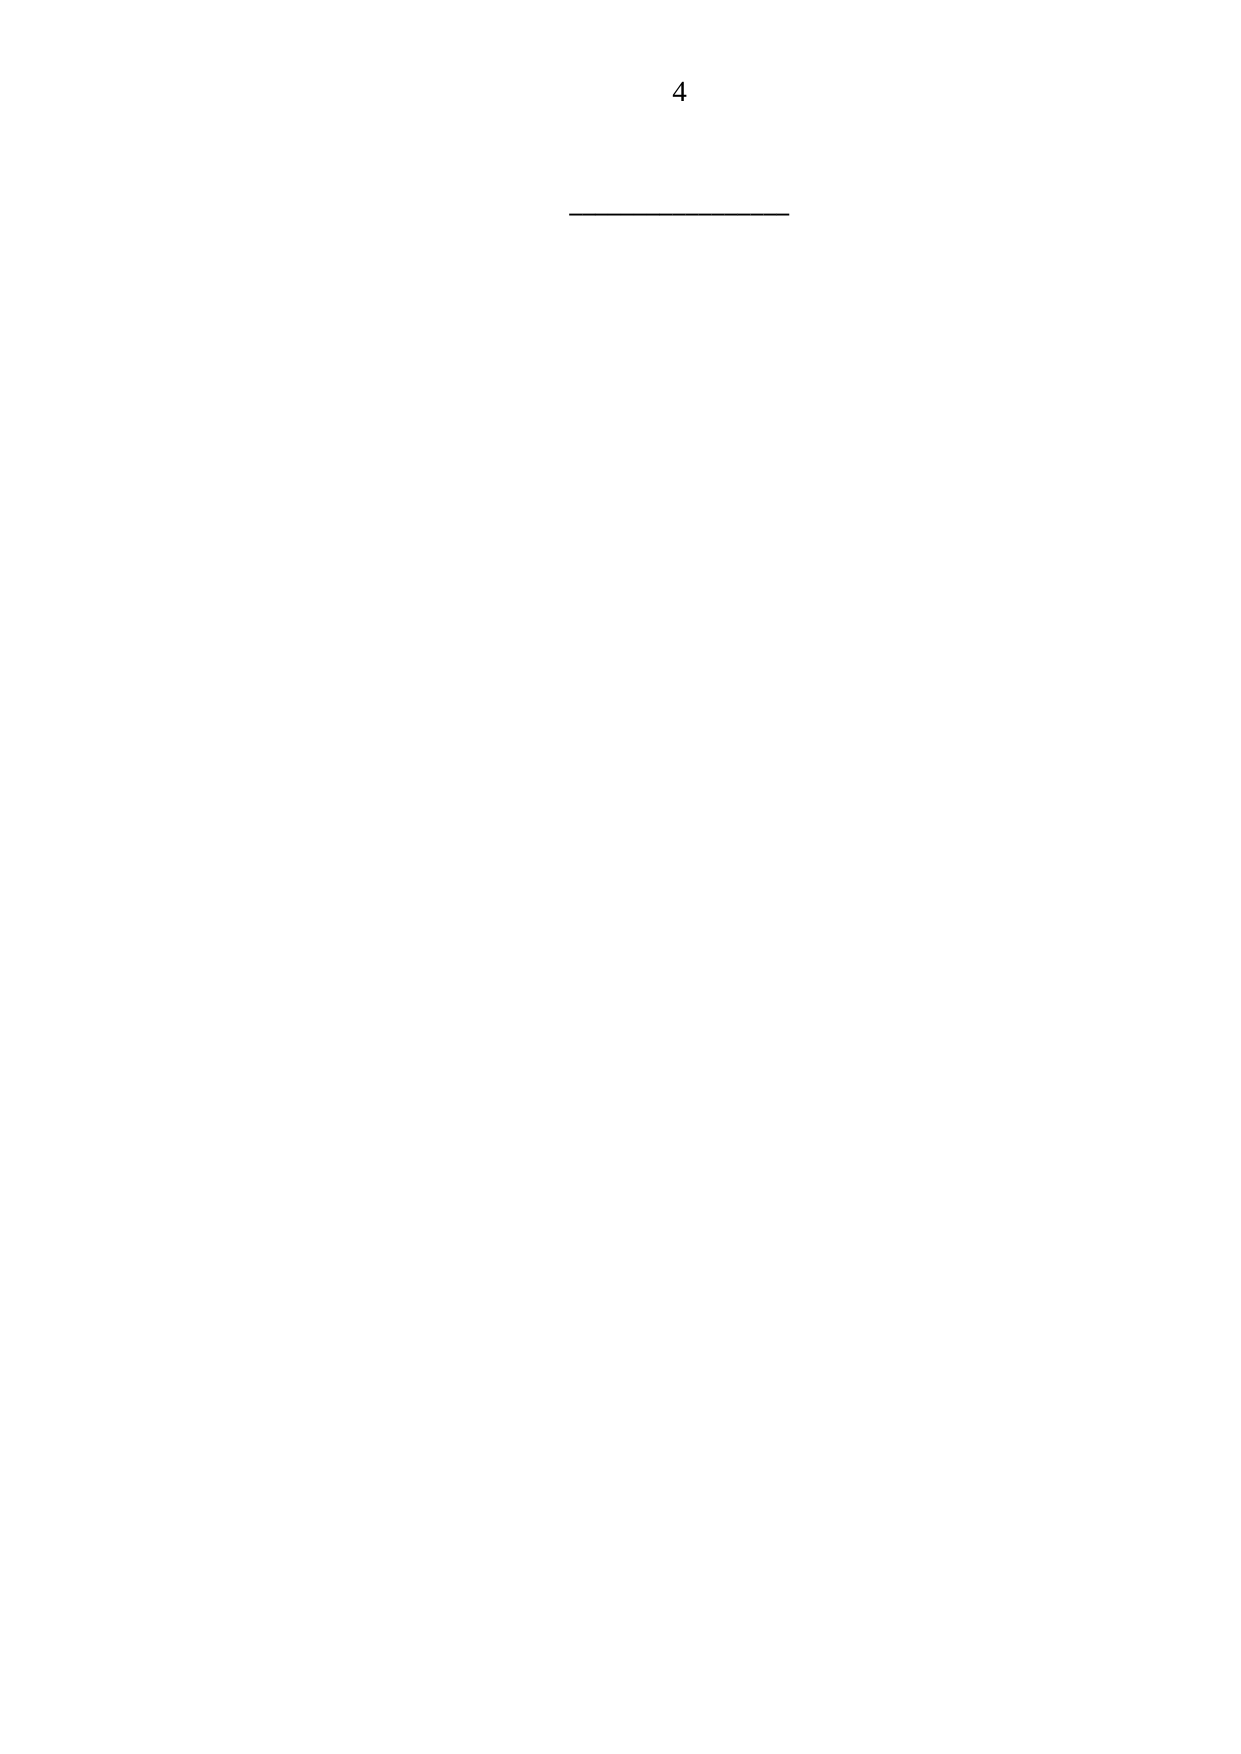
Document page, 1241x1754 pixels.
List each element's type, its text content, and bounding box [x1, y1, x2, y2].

text _________________ [177, 181, 1181, 220]
